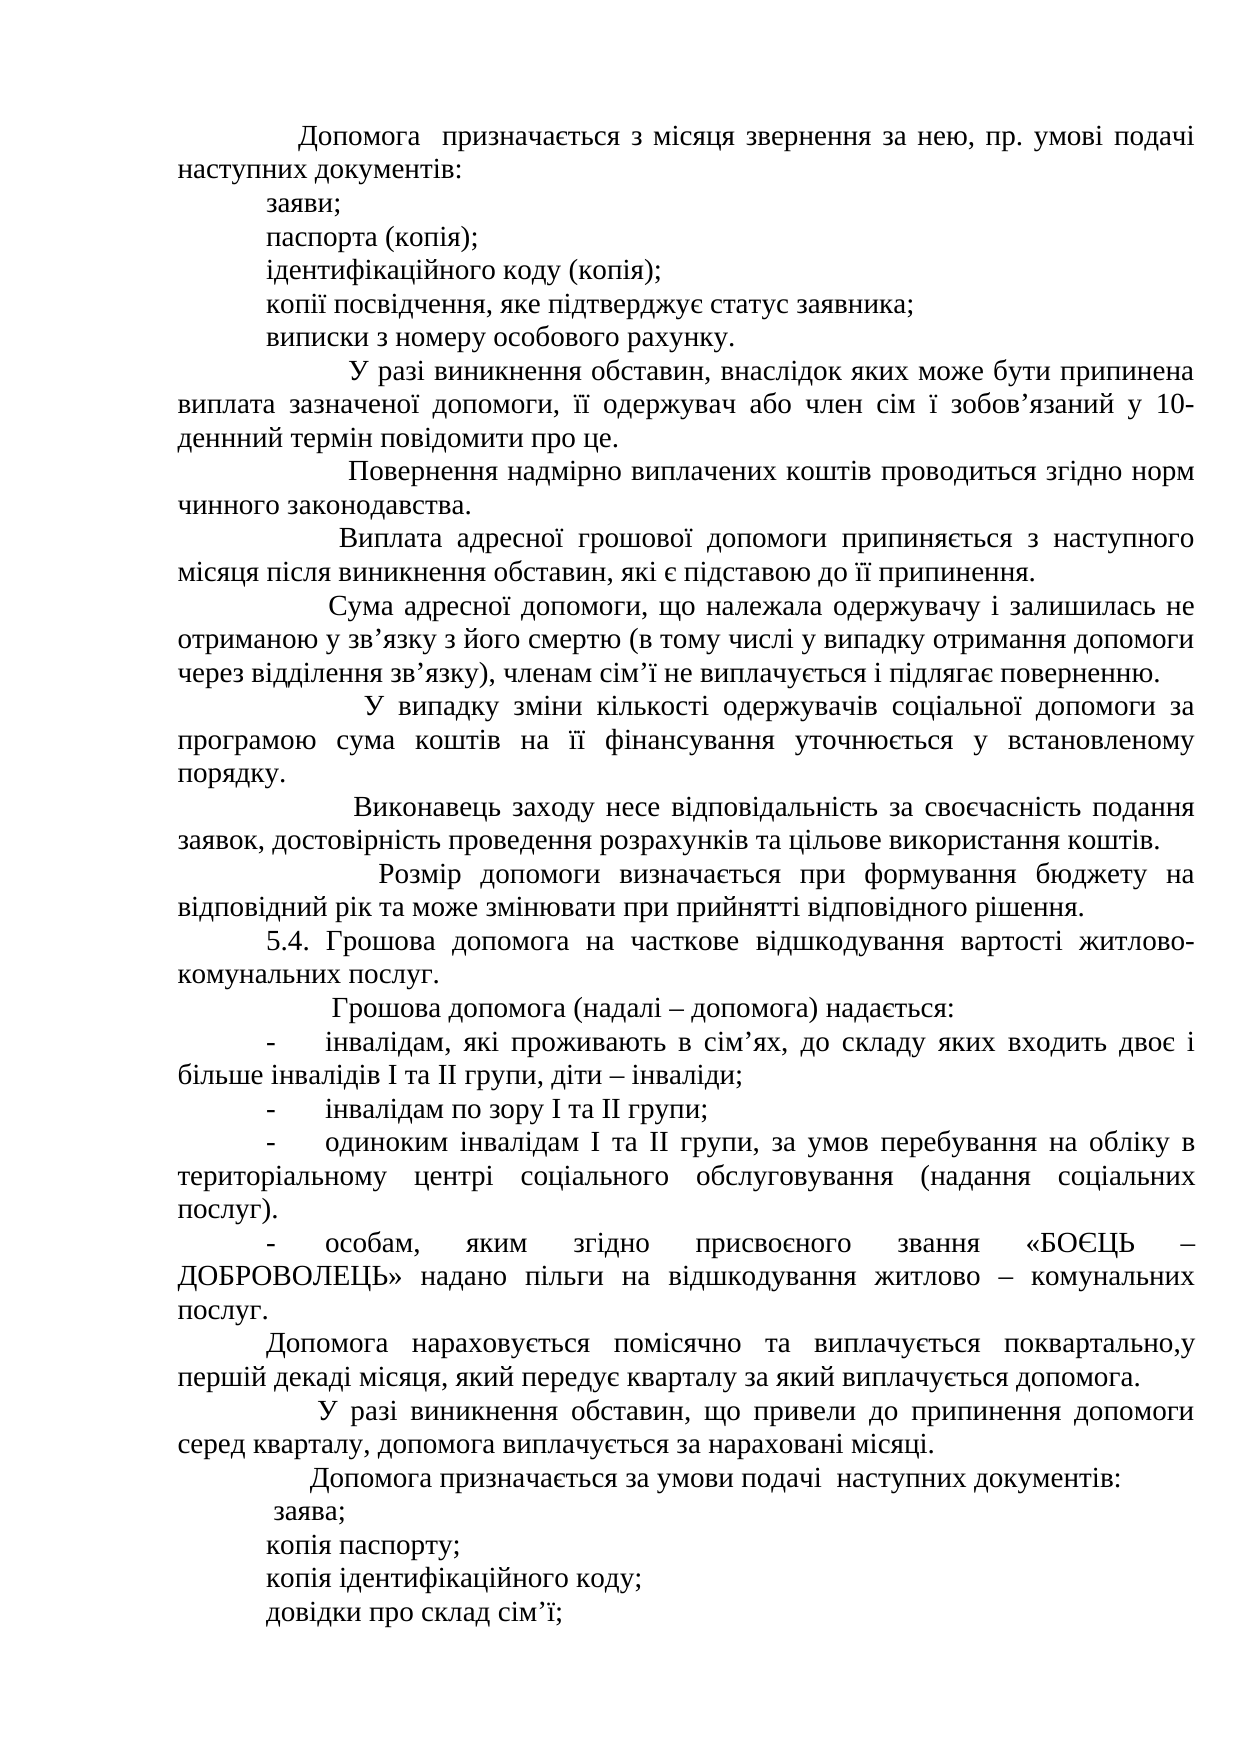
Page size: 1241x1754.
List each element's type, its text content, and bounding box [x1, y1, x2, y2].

list одиноким інвалідам І та ІІ групи, за умов перебування на обліку в територіальному центрі соціального обслуговування (надання соціальних послуг). [177, 1124, 1196, 1225]
text заяви; [177, 185, 1196, 219]
text Повернення надмірно виплачених коштів проводиться згідно норм чинного законодавства. [177, 453, 1196, 521]
text Допомога нараховується помісячно та виплачується поквартально,у першій декаді місяця, який передує кварталу за який виплачується допомога. [177, 1326, 1196, 1393]
text копії посвідчення, яке підтверджує статус заявника; [177, 286, 1196, 319]
text ідентифікаційного коду (копія); [177, 252, 1196, 286]
list інвалідам по зору І та ІІ групи; [177, 1091, 1196, 1124]
text У разі виникнення обставин, внаслідок яких може бути припинена виплата зазначеної допомоги, її одержувач або член сім ї зобов’язаний у 10-деннний термін повідомити про це. [177, 353, 1196, 453]
list особам, яким згідно присвоєного звання «БОЄЦЬ – ДОБРОВОЛЕЦЬ» надано пільги на відшкодування житлово – комунальних послуг. [177, 1225, 1196, 1326]
text Виплата адресної грошової допомоги припиняється з наступного місяця після виникнення обставин, які є підставою до її припинення. [177, 521, 1196, 588]
text Розмір допомоги визначається при формування бюджету на відповідний рік та може змінювати при прийнятті відповідного рішення. [177, 856, 1196, 923]
text У разі виникнення обставин, що привели до припинення допомоги серед кварталу, допомога виплачується за нараховані місяці. [177, 1393, 1196, 1460]
text паспорта (копія); [177, 219, 1196, 252]
text У випадку зміни кількості одержувачів соціальної допомоги за програмою сума коштів на її фінансування уточнюється у встановленому порядку. [177, 688, 1196, 789]
text копія ідентифікаційного коду; [177, 1560, 1196, 1594]
text 5.4. Грошова допомога на часткове відшкодування вартості житлово-комунальних послуг. [177, 923, 1196, 990]
text Сума адресної допомоги, що належала одержувачу і залишилась не отриманою у зв’язку з його смертю (в тому числі у випадку отримання допомоги через відділення зв’язку), членам сім’ї не виплачується і підлягає поверненню. [177, 588, 1196, 688]
text Допомога призначається з місяця звернення за нею, пр. умові подачі наступних документів: [177, 118, 1196, 185]
list інвалідам, які проживають в сім’ях, до складу яких входить двоє і більше інвалідів І та ІІ групи, діти – інваліди; [177, 1024, 1196, 1091]
text довідки про склад сім’ї; [177, 1594, 1196, 1627]
text Допомога призначається за умови подачі наступних документів: [177, 1460, 1196, 1493]
text виписки з номеру особового рахунку. [177, 319, 1196, 353]
text Грошова допомога (надалі – допомога) надається: [177, 990, 1196, 1024]
text заява; [177, 1493, 1196, 1527]
text Виконавець заходу несе відповідальність за своєчасність подання заявок, достовірність проведення розрахунків та цільове використання коштів. [177, 789, 1196, 856]
text копія паспорту; [177, 1527, 1196, 1560]
